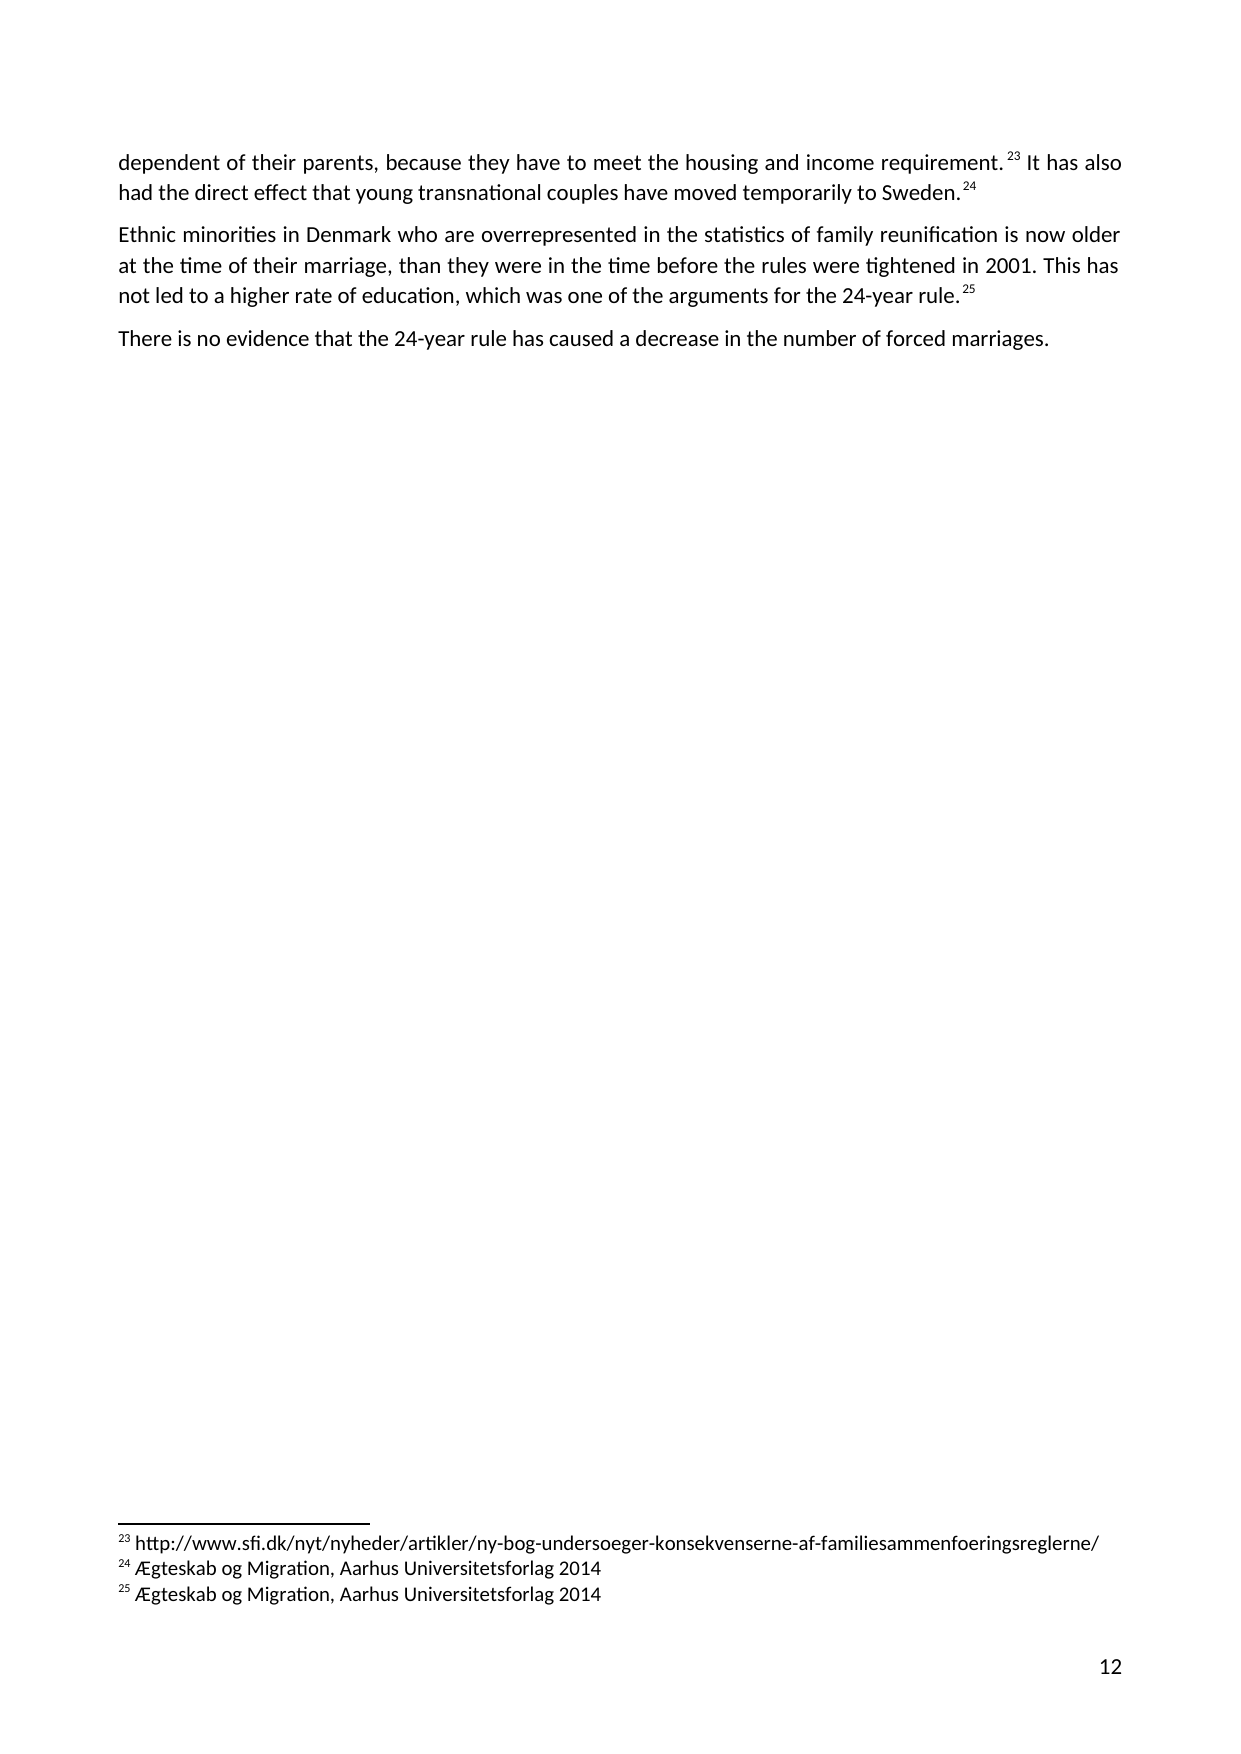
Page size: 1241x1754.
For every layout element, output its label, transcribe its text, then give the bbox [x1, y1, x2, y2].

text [118, 148, 1122, 206]
text Ethnic minorities in Denmark who are overrepresented in the statistics of family reunification is now older at the time of their marriage, than they were in the time before the rules were tightened in 2001. This has not led to a higher rate of education, which was one of the arguments for the 24-year rule. [118, 221, 1122, 309]
text There is no evidence that the 24-year rule has caused a decrease in the number of forced marriages. [118, 324, 1122, 352]
